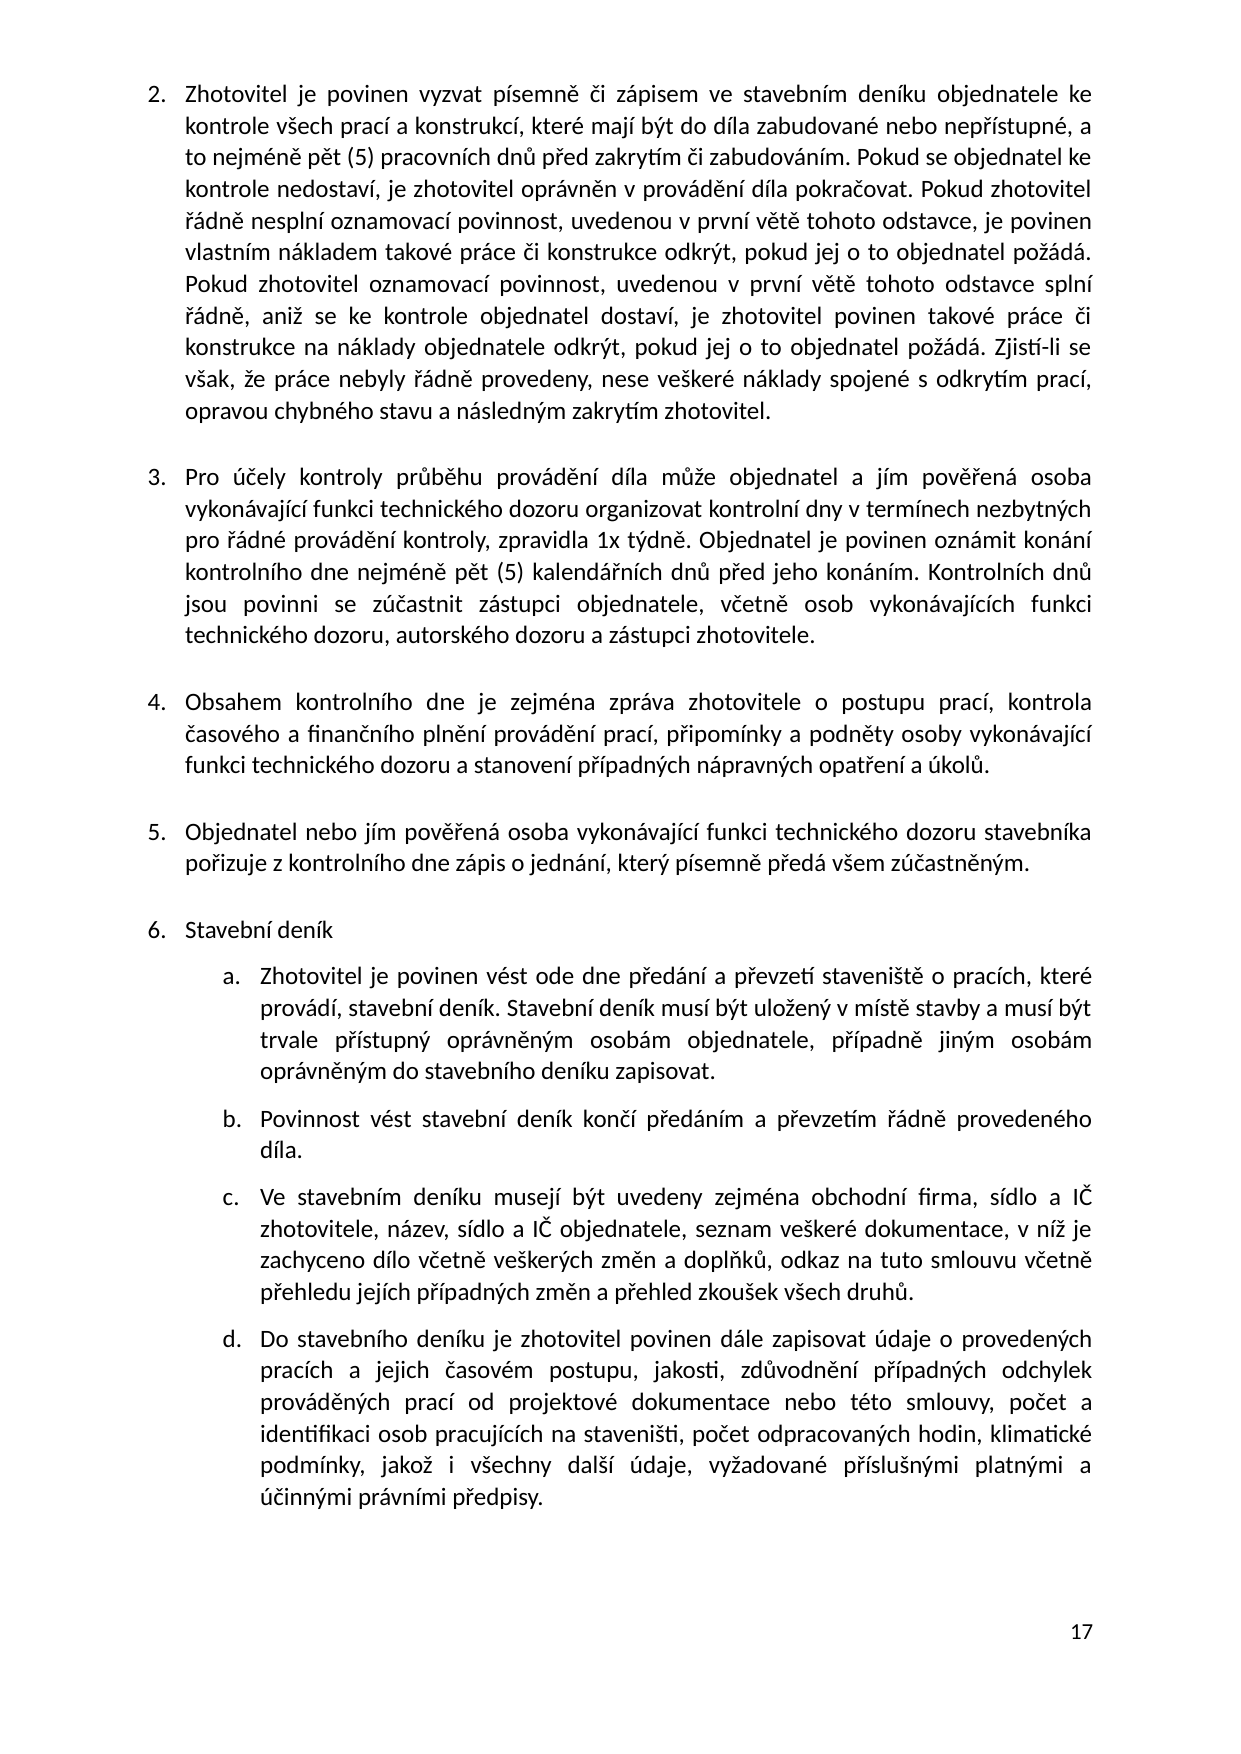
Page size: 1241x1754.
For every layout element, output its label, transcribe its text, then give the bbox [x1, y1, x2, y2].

list Povinnost vést stavební deník končí předáním a převzetím řádně provedeného díla. [222, 1103, 1093, 1165]
list Do stavebního deníku je zhotovitel povinen dále zapisovat údaje o provedených pracích a jejich časovém postupu, jakosti, zdůvodnění případných odchylek prováděných prací od projektové dokumentace nebo této smlouvy, počet a identifikaci osob pracujících na staveništi, počet odpracovaných hodin, klimatické podmínky, jakož i všechny další údaje, vyžadované příslušnými platnými a účinnými právními předpisy. [222, 1323, 1093, 1512]
list Ve stavebním deníku musejí být uvedeny zejména obchodní firma, sídlo a IČ zhotovitele, název, sídlo a IČ objednatele, seznam veškeré dokumentace, v níž je zachyceno dílo včetně veškerých změn a doplňků, odkaz na tuto smlouvu včetně přehledu jejích případných změn a přehled zkoušek všech druhů. [222, 1181, 1093, 1307]
list Pro účely kontroly průběhu provádění díla může objednatel a jím pověřená osoba vykonávající funkci technického dozoru organizovat kontrolní dny v termínech nezbytných pro řádné provádění kontroly, zpravidla 1x týdně. Objednatel je povinen oznámit konání kontrolního dne nejméně pět (5) kalendářních dnů před jeho konáním. Kontrolních dnů jsou povinni se zúčastnit zástupci objednatele, včetně osob vykonávajících funkci technického dozoru, autorského dozoru a zástupci zhotovitele. [147, 461, 1093, 650]
list Zhotovitel je povinen vést ode dne předání a převzetí staveniště o pracích, které provádí, stavební deník. Stavební deník musí být uložený v místě stavby a musí být trvale přístupný oprávněným osobám objednatele, případně jiným osobám oprávněným do stavebního deníku zapisovat. [222, 961, 1093, 1086]
list Stavební deník [147, 914, 1093, 944]
list Obsahem kontrolního dne je zejména zpráva zhotovitele o postupu prací, kontrola časového a finančního plnění provádění prací, připomínky a podněty osoby vykonávající funkci technického dozoru a stanovení případných nápravných opatření a úkolů. [147, 686, 1093, 780]
list Zhotovitel je povinen vyzvat písemně či zápisem ve stavebním deníku objednatele ke kontrole všech prací a konstrukcí, které mají být do díla zabudované nebo nepřístupné, a to nejméně pět (5) pracovních dnů před zakrytím či zabudováním. Pokud se objednatel ke kontrole nedostaví, je zhotovitel oprávněn v provádění díla pokračovat. Pokud zhotovitel řádně nesplní oznamovací povinnost, uvedenou v první větě tohoto odstavce, je povinen vlastním nákladem takové práce či konstrukce odkrýt, pokud jej o to objednatel požádá. Pokud zhotovitel oznamovací povinnost, uvedenou v první větě tohoto odstavce splní řádně, aniž se ke kontrole objednatel dostaví, je zhotovitel povinen takové práce či konstrukce na náklady objednatele odkrýt, pokud jej o to objednatel požádá. Zjistí-li se však, že práce nebyly řádně provedeny, nese veškeré náklady spojené s odkrytím prací, opravou chybného stavu a následným zakrytím zhotovitel. [147, 78, 1093, 425]
list Objednatel nebo jím pověřená osoba vykonávající funkci technického dozoru stavebníka pořizuje z kontrolního dne zápis o jednání, který písemně předá všem zúčastněným. [147, 816, 1093, 878]
